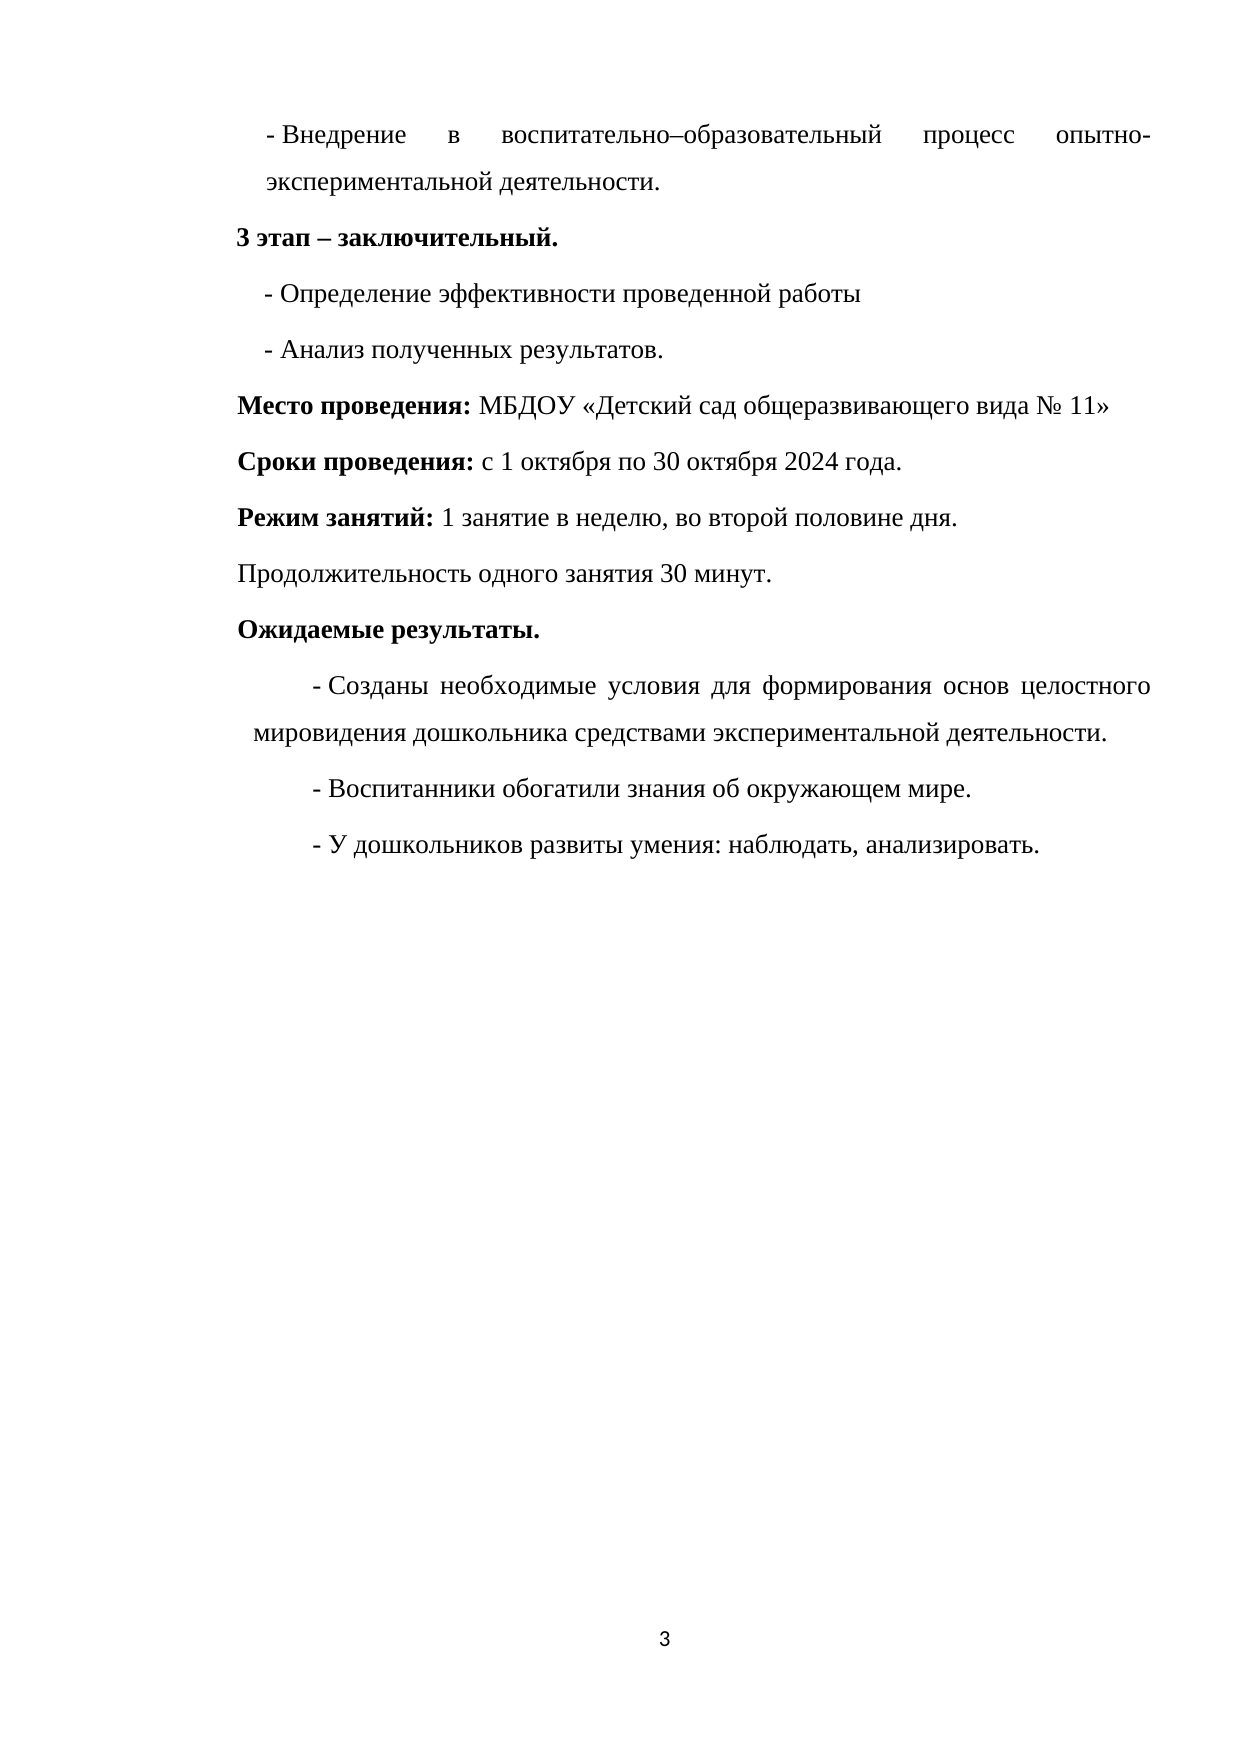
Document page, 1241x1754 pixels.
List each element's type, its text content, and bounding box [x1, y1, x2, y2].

text Сроки проведения: с 1 октября по 30 октября 2024 года. [178, 445, 1152, 476]
text - Созданы необходимые условия для формирования основ целостного мировидения дошкольника средствами экспериментальной деятельности. [253, 669, 1152, 747]
text Режим занятий: 1 занятие в неделю, во второй половине дня. [178, 501, 1152, 532]
text - Определение эффективности проведенной работы [264, 277, 1152, 308]
text Ожидаемые результаты. [178, 613, 1152, 644]
text - У дошкольников развиты умения: наблюдать, анализировать. [253, 828, 1152, 859]
text Продолжительность одного занятия 30 минут. [178, 557, 1152, 588]
text - Внедрение в воспитательно–образовательный процесс опытно-экспериментальной деятельности. [266, 118, 1152, 196]
text - Анализ полученных результатов. [264, 333, 1152, 364]
text Место проведения: МБДОУ «Детский сад общеразвивающего вида № 11» [178, 389, 1152, 420]
text - Воспитанники обогатили знания об окружающем мире. [253, 772, 1152, 803]
text 3 этап – заключительный. [177, 221, 1152, 252]
